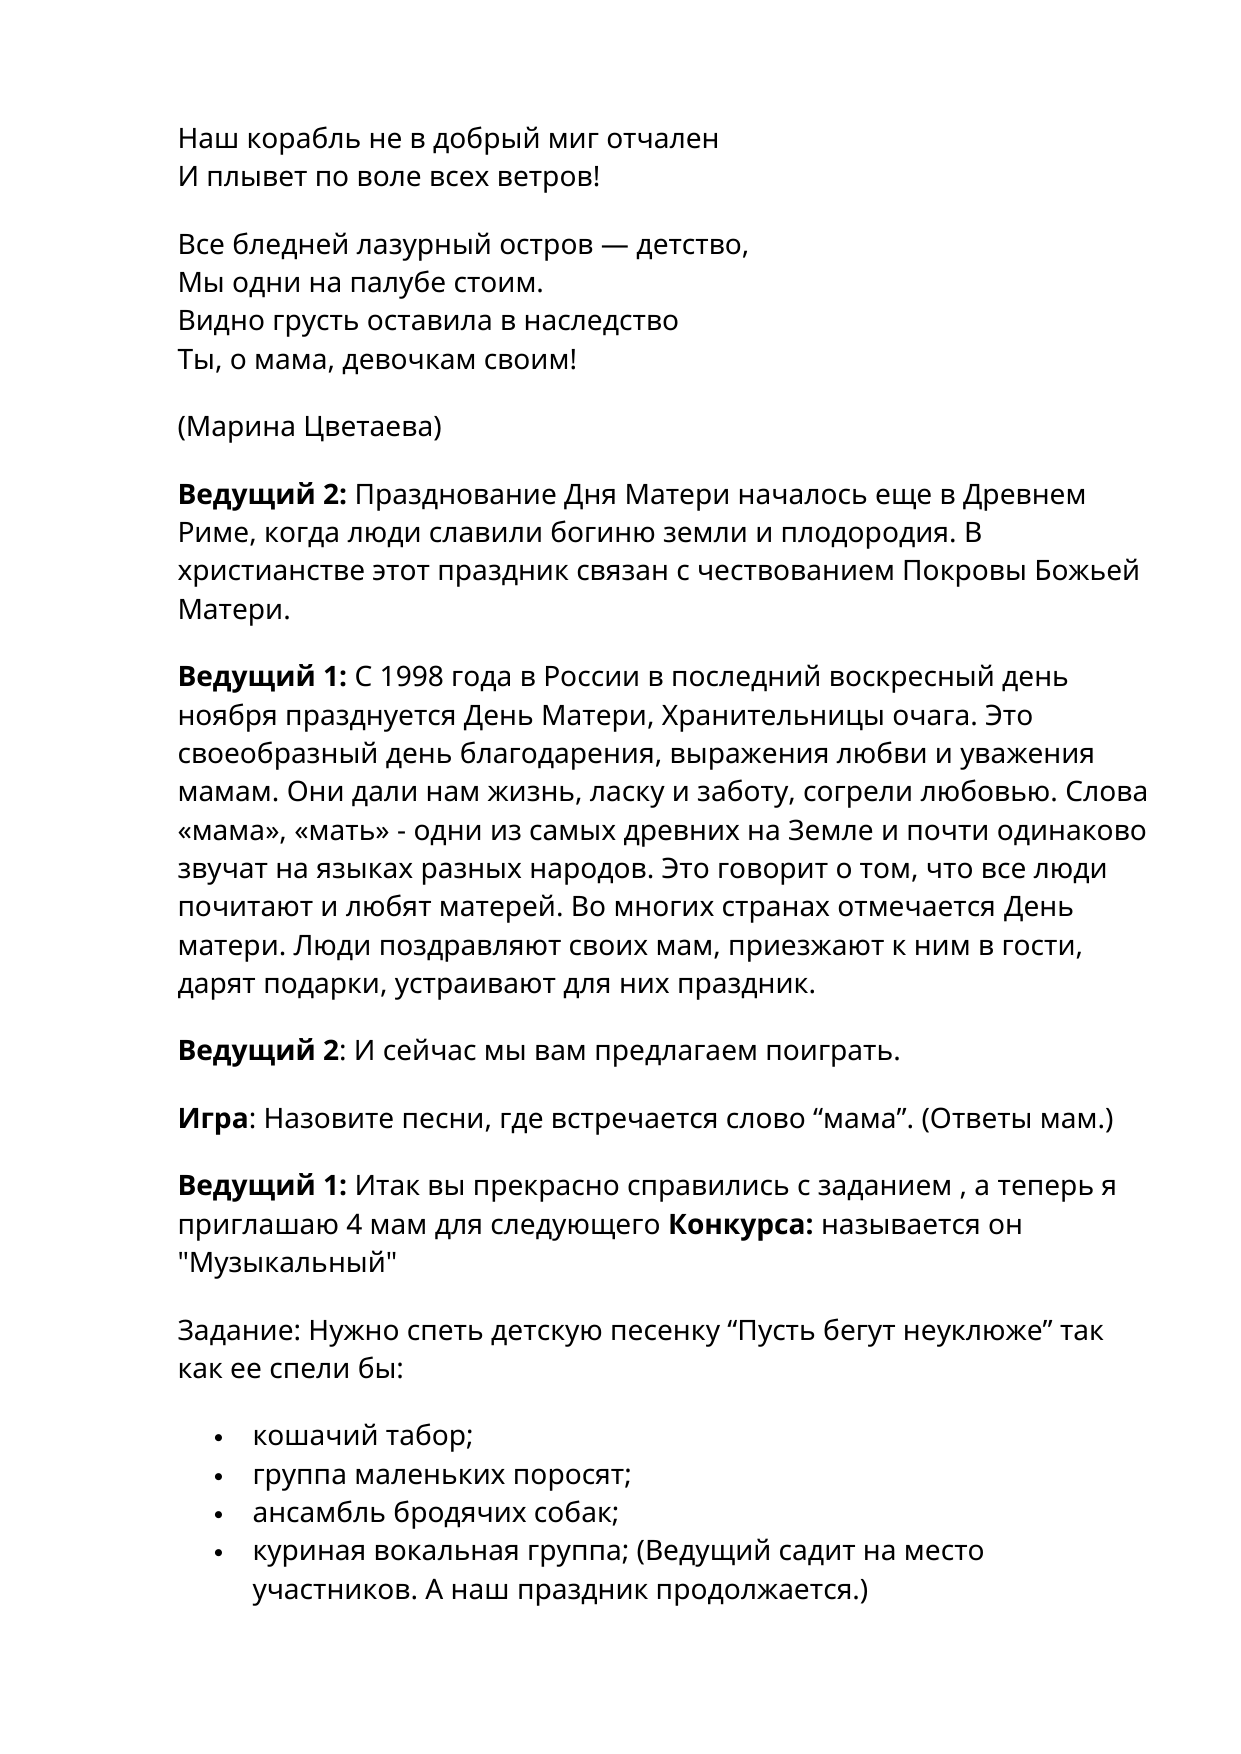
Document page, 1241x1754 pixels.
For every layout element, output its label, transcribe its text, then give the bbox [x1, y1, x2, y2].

text Ведущий 1: С 1998 года в России в последний воскресный день ноября празднуется День Матери, Хранительницы очага. Это своеобразный день благодарения, выражения любви и уважения мамам. Они дали нам жизнь, ласку и заботу, согрели любовью. Слова «мама», «мать» - одни из самых древних на Земле и почти одинаково звучат на языках разных народов. Это говорит о том, что все люди почитают и любят матерей. Во многих странах отмечается День матери. Люди поздравляют своих мам, приезжают к ним в гости, дарят подарки, устраивают для них праздник. [177, 656, 1152, 1001]
list куриная вокальная группа; (Ведущий садит на место участников. А наш праздник продолжается.) [215, 1531, 1152, 1607]
list ансамбль бродячих собак; [215, 1492, 1152, 1531]
text Ведущий 2: Празднование Дня Матери началось еще в Древнем Риме, когда люди славили богиню земли и плодородия. В христианстве этот праздник связан с чествованием Покровы Божьей Матери. [177, 474, 1152, 627]
text Ведущий 2: И сейчас мы вам предлагаем поиграть. [177, 1031, 1152, 1069]
text (Марина Цветаева) [177, 406, 1152, 445]
list кошачий табор; [215, 1416, 1152, 1454]
text Все бледней лазурный остров — детство, Мы одни на палубе стоим. Видно грусть оставила в наследство Ты, о мама, девочкам своим! [177, 224, 1152, 377]
list группа маленьких поросят; [215, 1454, 1152, 1492]
text Игра: Назовите песни, где встречается слово “мама”. (Ответы мам.) [177, 1098, 1152, 1136]
text Задание: Нужно спеть детскую песенку “Пусть бегут неуклюже” так как ее спели бы: [177, 1310, 1152, 1386]
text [177, 118, 1152, 195]
text Ведущий 1: Итак вы прекрасно справились с заданием , а теперь я приглашаю 4 мам для следующего Конкурса: называется он "Музыкальный" [177, 1166, 1152, 1281]
